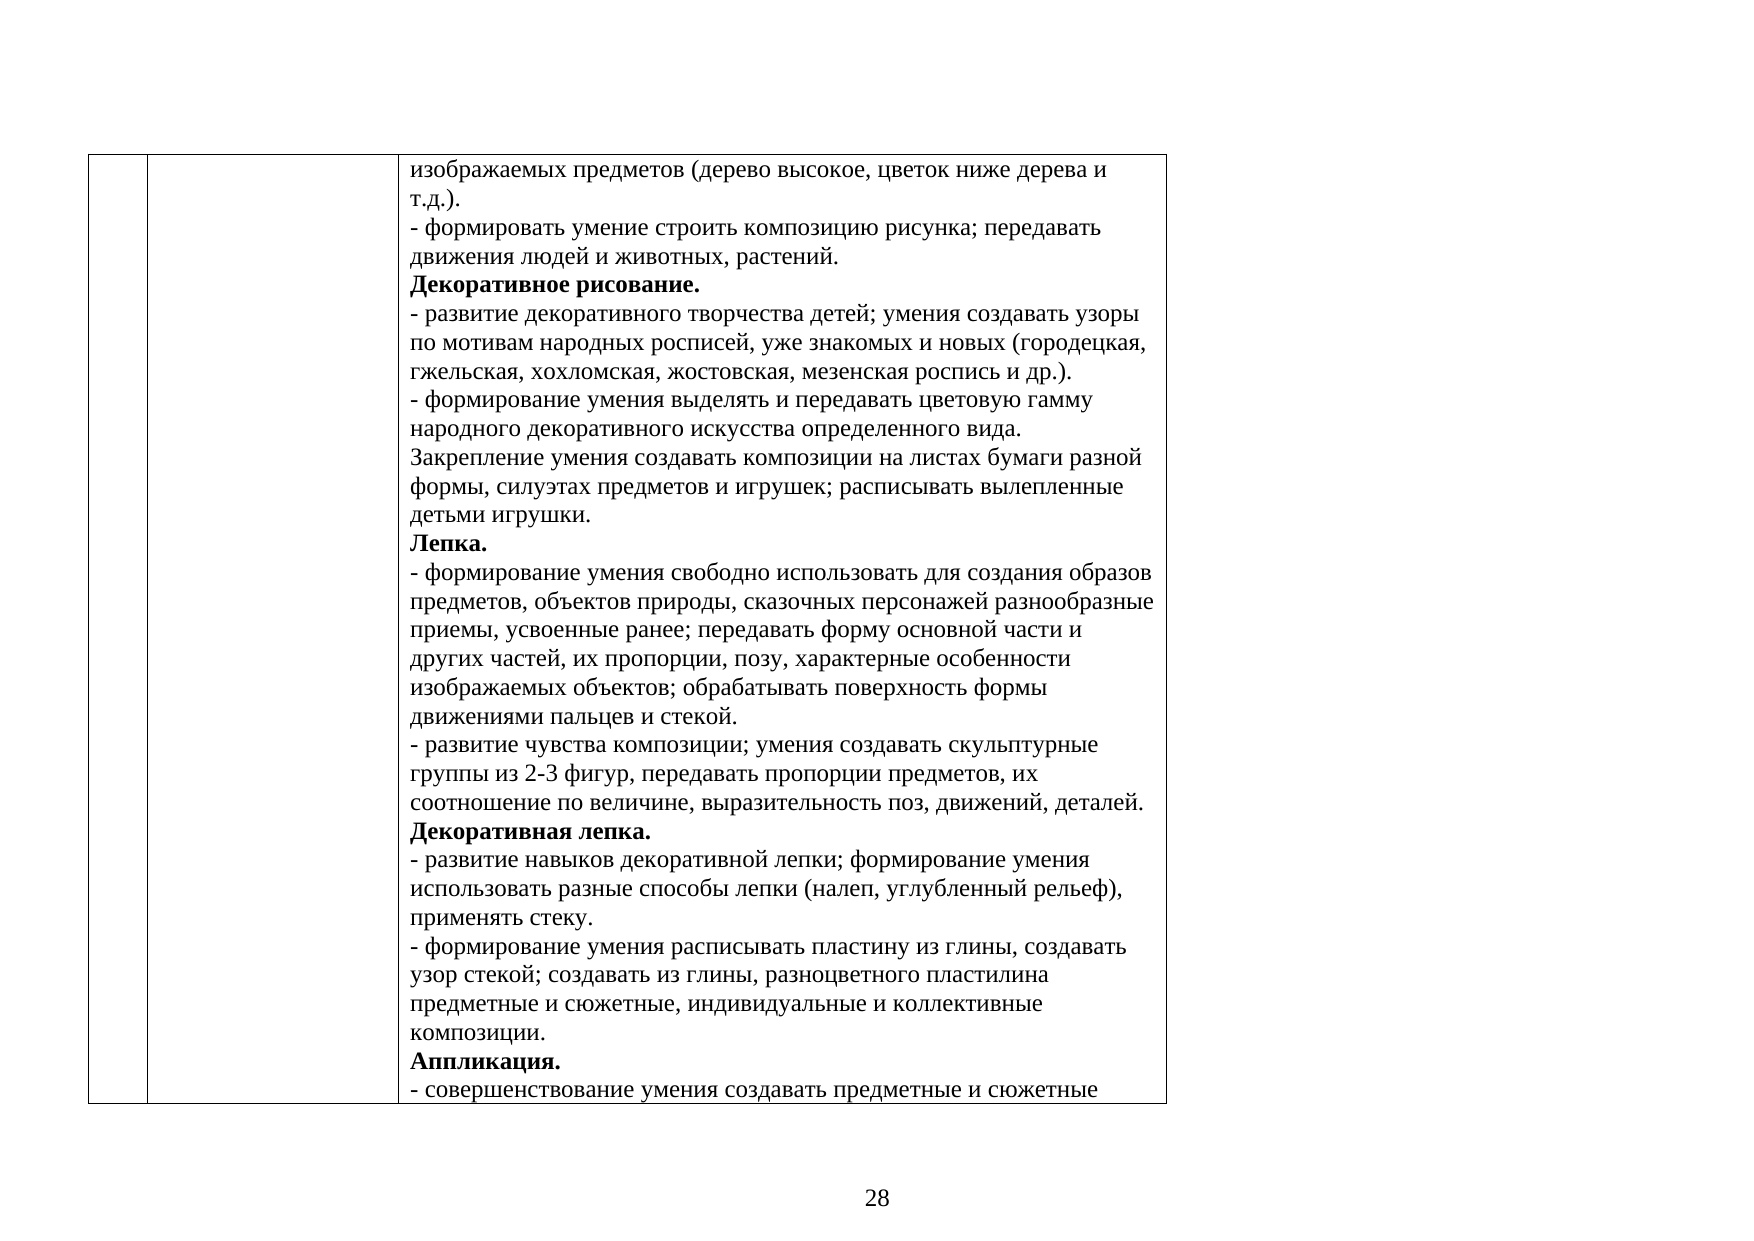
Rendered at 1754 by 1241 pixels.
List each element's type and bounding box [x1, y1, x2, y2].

table_cell [399, 155, 1166, 1103]
table_cell [148, 155, 398, 1103]
table_cell [89, 155, 147, 1103]
